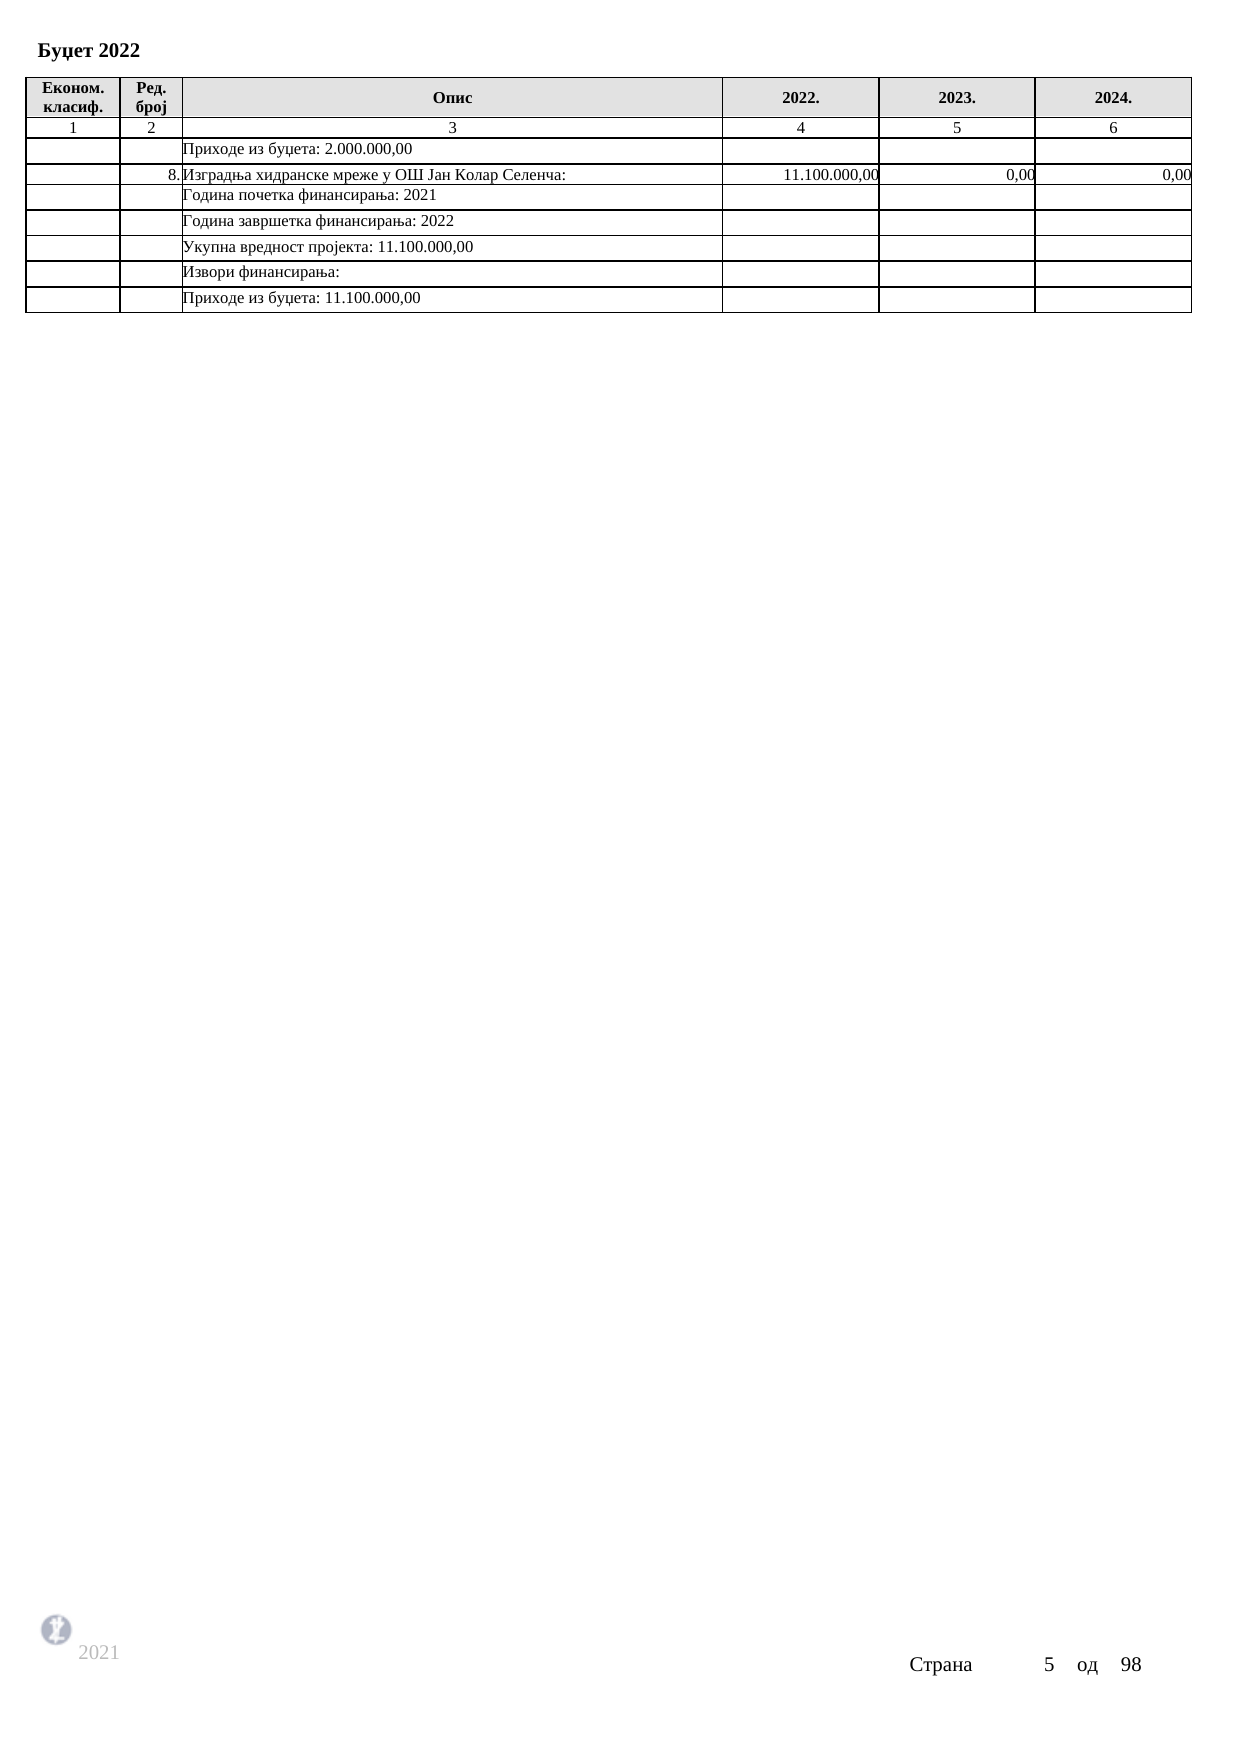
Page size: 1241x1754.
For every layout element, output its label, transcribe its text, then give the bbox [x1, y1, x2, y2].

table_cell [723, 139, 878, 163]
table_cell [723, 288, 878, 312]
table_cell [880, 185, 1034, 209]
table_cell Извори финансирања: [183, 262, 722, 286]
table_cell 0,00 [880, 165, 1034, 183]
table_cell [121, 139, 182, 163]
table_cell [27, 262, 119, 286]
table_cell Година завршетка финансирања: 2022 [183, 211, 722, 235]
table_header Опис [183, 78, 722, 116]
table_cell [880, 236, 1034, 260]
table_cell [1036, 185, 1191, 209]
table_cell [27, 165, 119, 183]
table_cell 1 [27, 118, 119, 137]
table_cell [723, 185, 878, 209]
table_cell [880, 139, 1034, 163]
table_cell [1036, 262, 1191, 286]
table_cell [27, 288, 119, 312]
table_cell [880, 262, 1034, 286]
table_cell [723, 236, 878, 260]
table_header Ред. број [121, 78, 182, 116]
table_cell Приходе из буџета: 11.100.000,00 [183, 288, 722, 312]
table_cell [1036, 288, 1191, 312]
table_cell [880, 211, 1034, 235]
table_cell [27, 139, 119, 163]
table_cell [121, 236, 182, 260]
table_cell [121, 262, 182, 286]
table_header 2023. [880, 78, 1034, 116]
table_cell [723, 211, 878, 235]
table_cell Година почетка финансирања: 2021 [183, 185, 722, 209]
table_cell [27, 236, 119, 260]
table_cell Приходе из буџета: 2.000.000,00 [183, 139, 722, 163]
table_cell 8. [121, 165, 182, 183]
table_header Економ. класиф. [27, 78, 119, 116]
table_cell [27, 211, 119, 235]
picture [37, 1611, 76, 1650]
table_cell [121, 185, 182, 209]
table_cell Укупна вредност пројекта: 11.100.000,00 [183, 236, 722, 260]
table_cell 2 [121, 118, 182, 137]
table_cell 0,00 [1036, 165, 1191, 183]
table_header 2024. [1036, 78, 1191, 116]
table_cell [121, 211, 182, 235]
table_cell 4 [723, 118, 878, 137]
table_cell [723, 262, 878, 286]
table_cell 5 [880, 118, 1034, 137]
table_cell 3 [183, 118, 722, 137]
table_cell 6 [1036, 118, 1191, 137]
table_cell 11.100.000,00 [723, 165, 878, 183]
table_cell [880, 288, 1034, 312]
table_cell [121, 288, 182, 312]
table_cell [27, 185, 119, 209]
table_cell [1036, 139, 1191, 163]
table_cell [1036, 211, 1191, 235]
table_cell Изградња хидранске мреже у ОШ Јан Колар Селенча: [183, 165, 722, 183]
table_cell [1036, 236, 1191, 260]
table_header 2022. [723, 78, 878, 116]
